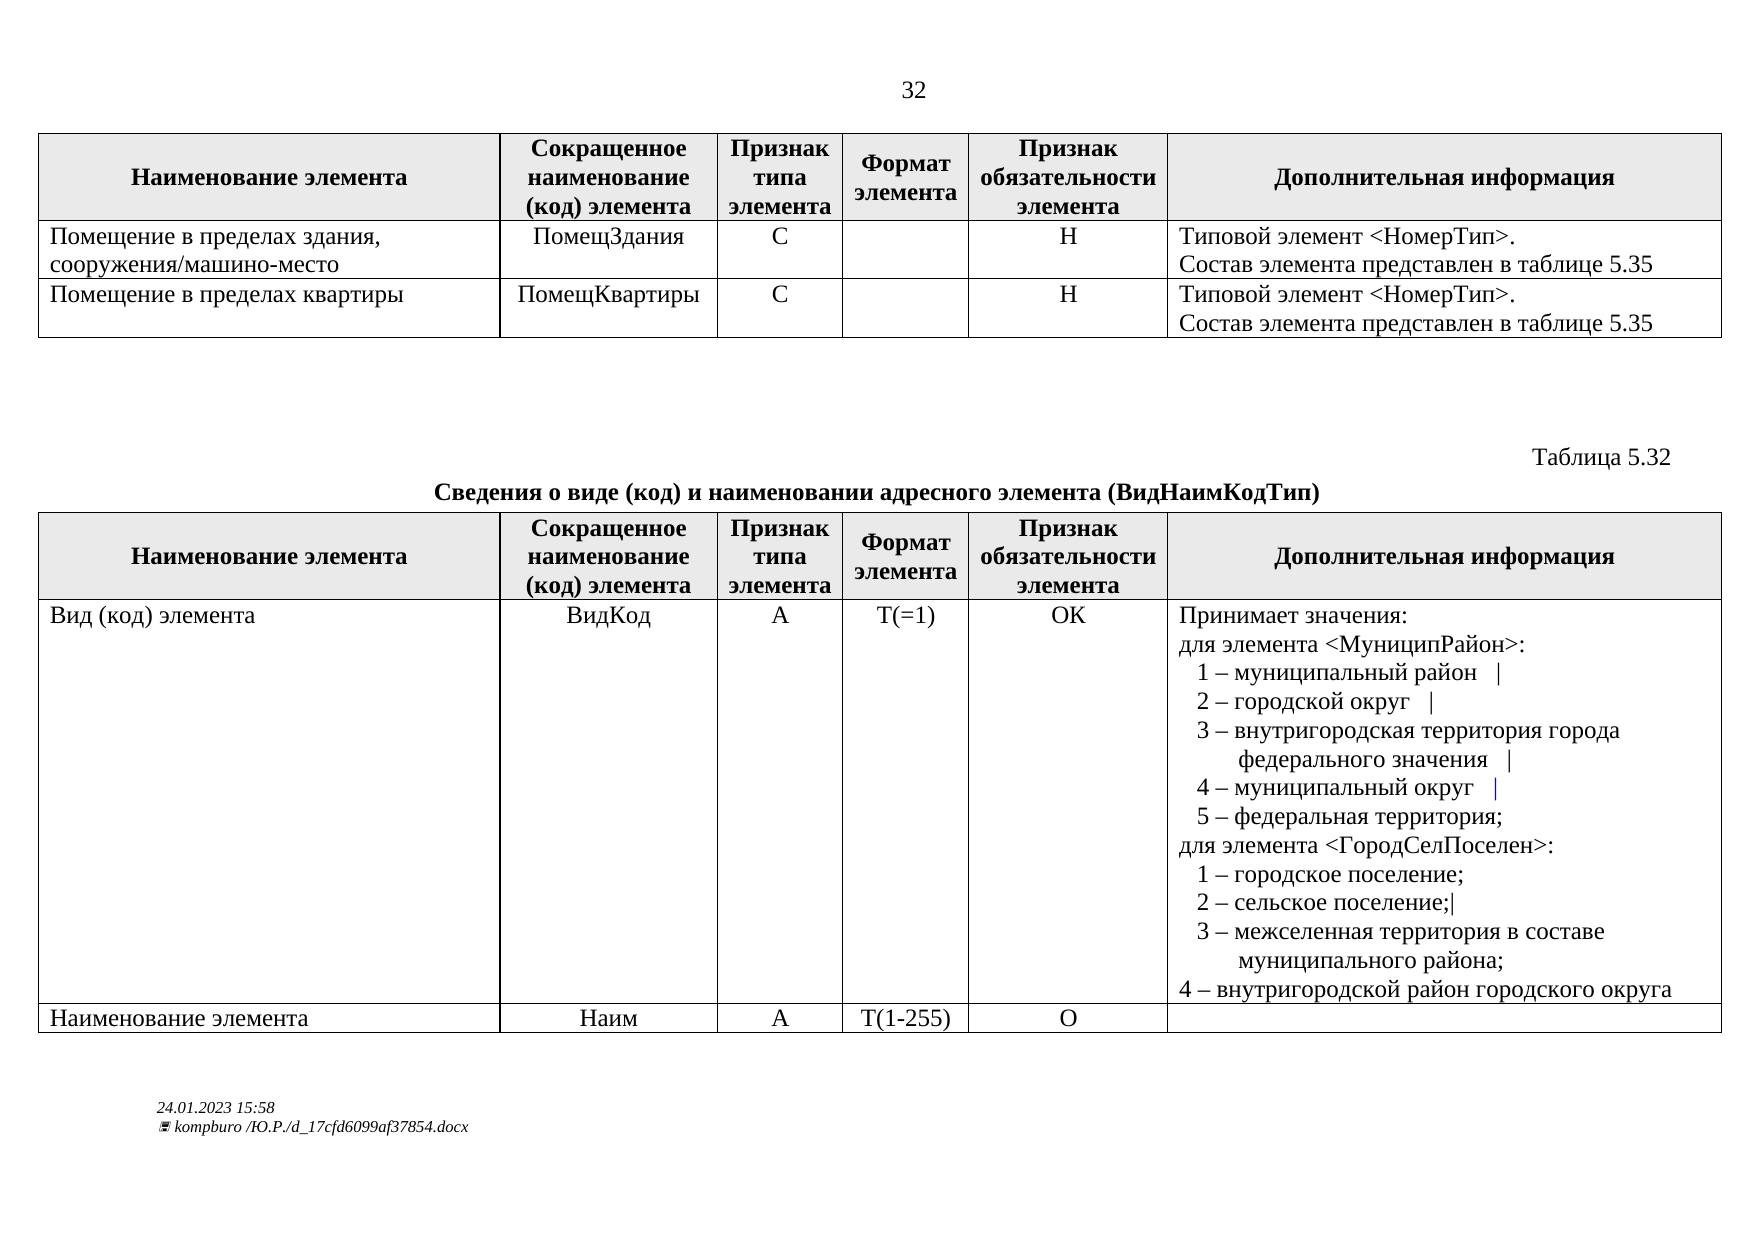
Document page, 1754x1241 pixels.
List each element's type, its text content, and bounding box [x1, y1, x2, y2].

text Сведения о виде (код) и наименовании адресного элемента (ВидНаимКодТип) [142, 477, 1612, 505]
table_cell Типовой элемент <НомерТип>. Состав элемента представлен в таблице 5.35 [1168, 221, 1721, 278]
table_cell ОК [969, 600, 1167, 1002]
table_header Признак обязательности элемента [969, 513, 1167, 599]
table_cell Н [969, 221, 1167, 278]
table_cell С [718, 279, 842, 337]
table_header Дополнительная информация [1168, 513, 1721, 599]
table_cell ПомещКвартиры [501, 279, 717, 337]
table_cell ВидКод [501, 600, 717, 1002]
table_header Признак обязательности элемента [969, 134, 1167, 220]
table_cell [843, 279, 968, 337]
table_header Признак типа элемента [718, 513, 842, 599]
table_header Формат элемента [843, 134, 968, 220]
table_cell A [718, 600, 842, 1002]
table_cell T(1-255) [843, 1004, 968, 1032]
table_cell Вид (код) элемента [39, 600, 499, 1002]
table_cell О [969, 1004, 1167, 1032]
table_cell A [718, 1004, 842, 1032]
table_cell ПомещЗдания [501, 221, 717, 278]
table_cell Принимает значения: для элемента <МуниципРайон>: 1 – муниципальный район | 2 – городской округ | 3 – внутригородская территория города федерального значения | 4 – муниципальный округ | 5 – федеральная территория; для элемента <ГородСелПоселен>: 1 – городское поселение; 2 – сельское поселение;| 3 – межселенная территория в составе муниципального района; 4 – внутригородской район городского округа [1168, 600, 1721, 1002]
table_cell T(=1) [843, 600, 968, 1002]
table_cell Помещение в пределах здания, сооружения/машино-место [39, 221, 499, 278]
table_header Формат элемента [843, 513, 968, 599]
table_cell Наим [501, 1004, 717, 1032]
table_header Признак типа элемента [718, 134, 842, 220]
table_cell Типовой элемент <НомерТип>. Состав элемента представлен в таблице 5.35 [1168, 279, 1721, 337]
table_header Дополнительная информация [1168, 134, 1721, 220]
table_cell Наименование элемента [39, 1004, 499, 1032]
table_cell [1168, 1004, 1721, 1032]
table_cell Помещение в пределах квартиры [39, 279, 499, 337]
table_header Сокращенное наименование (код) элемента [501, 513, 717, 599]
table_header Наименование элемента [39, 513, 499, 599]
table_cell С [718, 221, 842, 278]
table_cell [843, 221, 968, 278]
text Таблица 5.32 [83, 442, 1671, 470]
table_cell Н [969, 279, 1167, 337]
table_header Наименование элемента [39, 134, 499, 220]
table_header Сокращенное наименование (код) элемента [501, 134, 717, 220]
